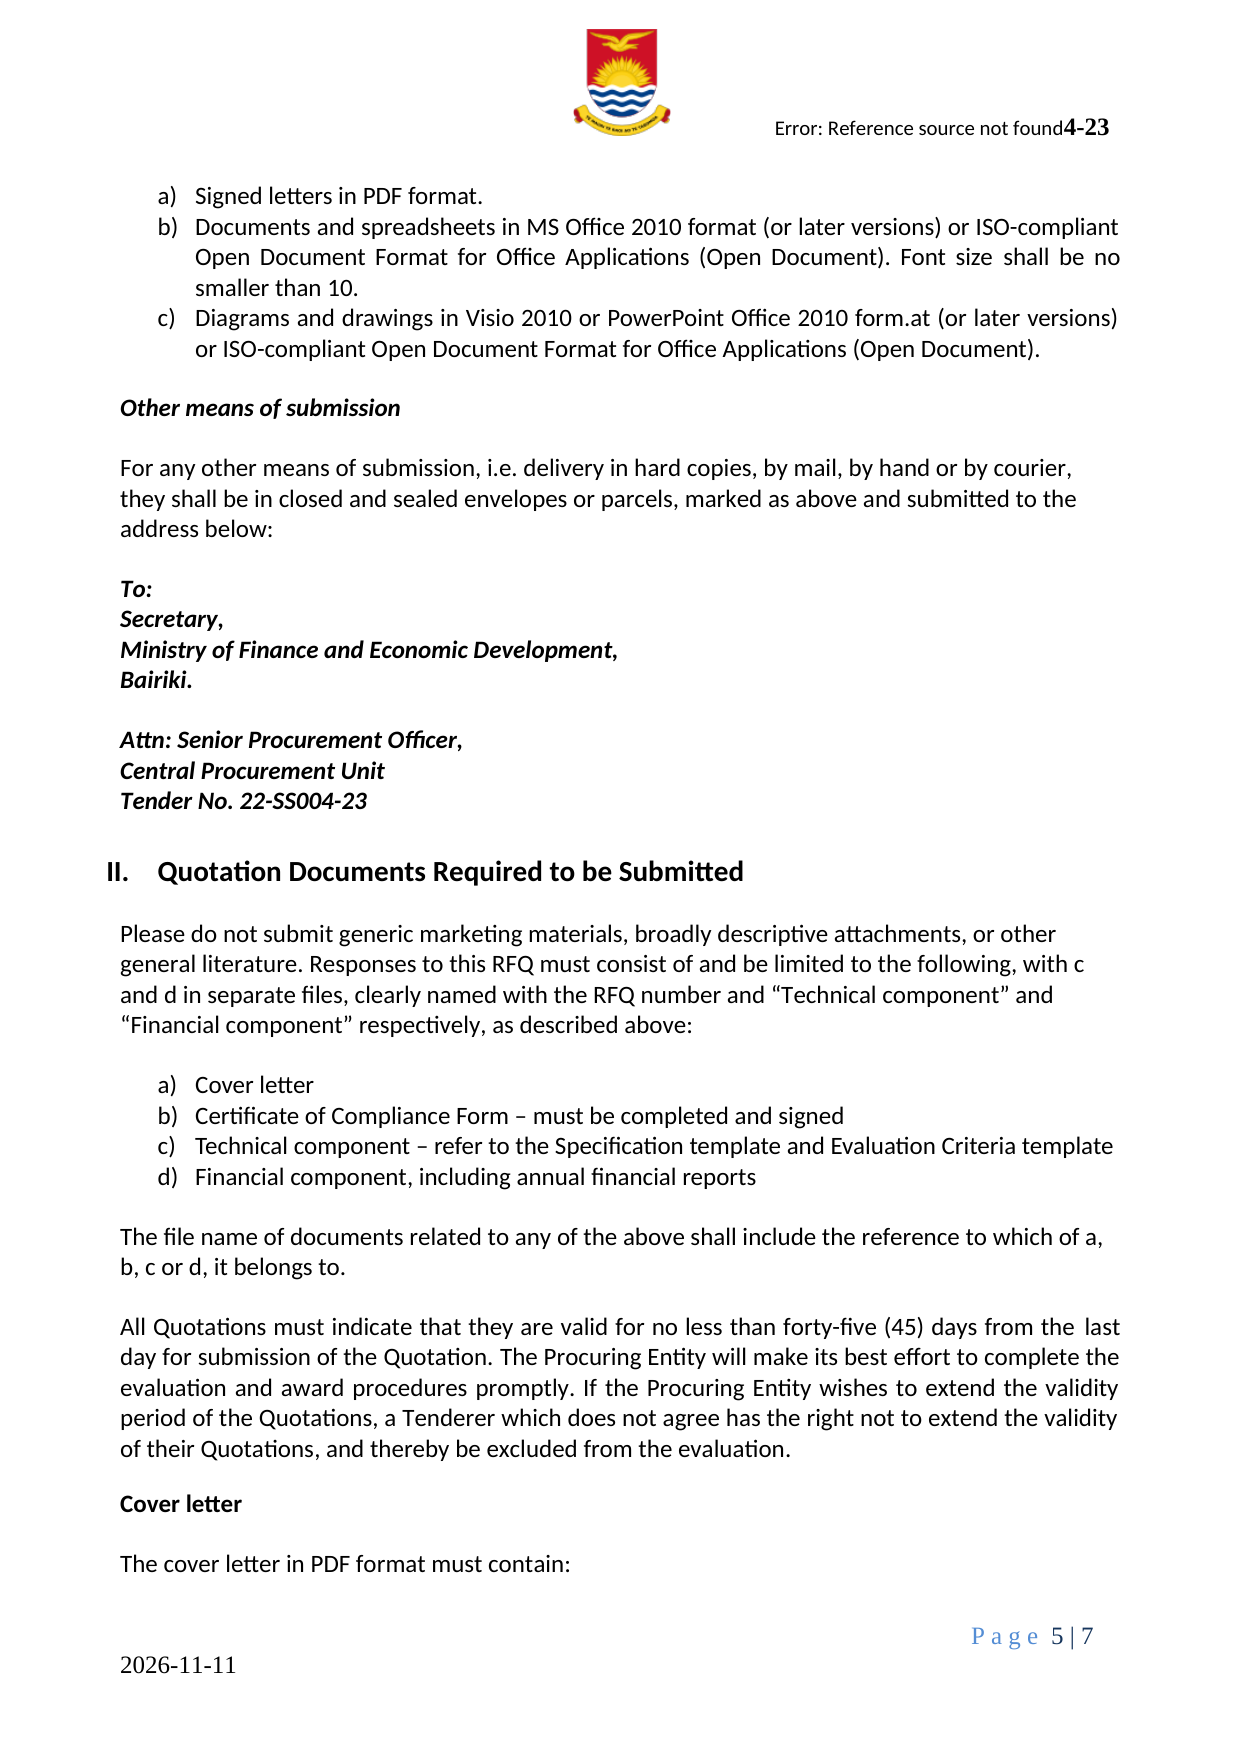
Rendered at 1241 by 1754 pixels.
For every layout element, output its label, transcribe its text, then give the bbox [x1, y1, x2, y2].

text Attn: Senior Procurement Officer, Central Procurement Unit Tender No. 22-SS004-23 [120, 724, 1120, 816]
text The cover letter in PDF format must contain: [120, 1548, 1120, 1579]
subtitle Quotation Documents Required to be Submitted [129, 853, 1120, 889]
text All Quotations must indicate that they are valid for no less than forty-five (45) days from the last day for submission of the Quotation. The Procuring Entity will make its best effort to complete the evaluation and award procedures promptly. If the Procuring Entity wishes to extend the validity period of the Quotations, a Tenderer which does not agree has the right not to extend the validity of their Quotations, and thereby be excluded from the evaluation. [120, 1311, 1120, 1463]
subtitle Cover letter [120, 1488, 1120, 1519]
list Financial component, including annual financial reports [157, 1161, 1120, 1191]
list Diagrams and drawings in Visio 2010 or PowerPoint Office 2010 form.at (or later versions) or ISO-compliant Open Document Format for Office Applications (Open Document). [157, 302, 1120, 363]
picture [573, 29, 671, 136]
list Signed letters in PDF format. [157, 180, 1120, 211]
list Documents and spreadsheets in MS Office 2010 format (or later versions) or ISO-compliant Open Document Format for Office Applications (Open Document). Font size shall be no smaller than 10. [157, 211, 1120, 302]
list Certificate of Compliance Form – must be completed and signed [157, 1100, 1120, 1130]
text For any other means of submission, i.e. delivery in hard copies, by mail, by hand or by courier, they shall be in closed and sealed envelopes or parcels, marked as above and submitted to the address below: [120, 452, 1120, 544]
text The file name of documents related to any of the above shall include the reference to which of a, b, c or d, it belongs to. [120, 1221, 1120, 1282]
list Technical component – refer to the Specification template and Evaluation Criteria template [157, 1130, 1120, 1161]
text Please do not submit generic marketing materials, broadly descriptive attachments, or other general literature. Responses to this RFQ must consist of and be limited to the following, with c and d in separate files, clearly named with the RFQ number and “Technical component” and “Financial component” respectively, as described above: [120, 918, 1120, 1040]
subtitle Other means of submission [120, 393, 1120, 423]
text To: Secretary, Ministry of Finance and Economic Development, Bairiki. [120, 573, 1120, 695]
list Cover letter [157, 1069, 1120, 1100]
